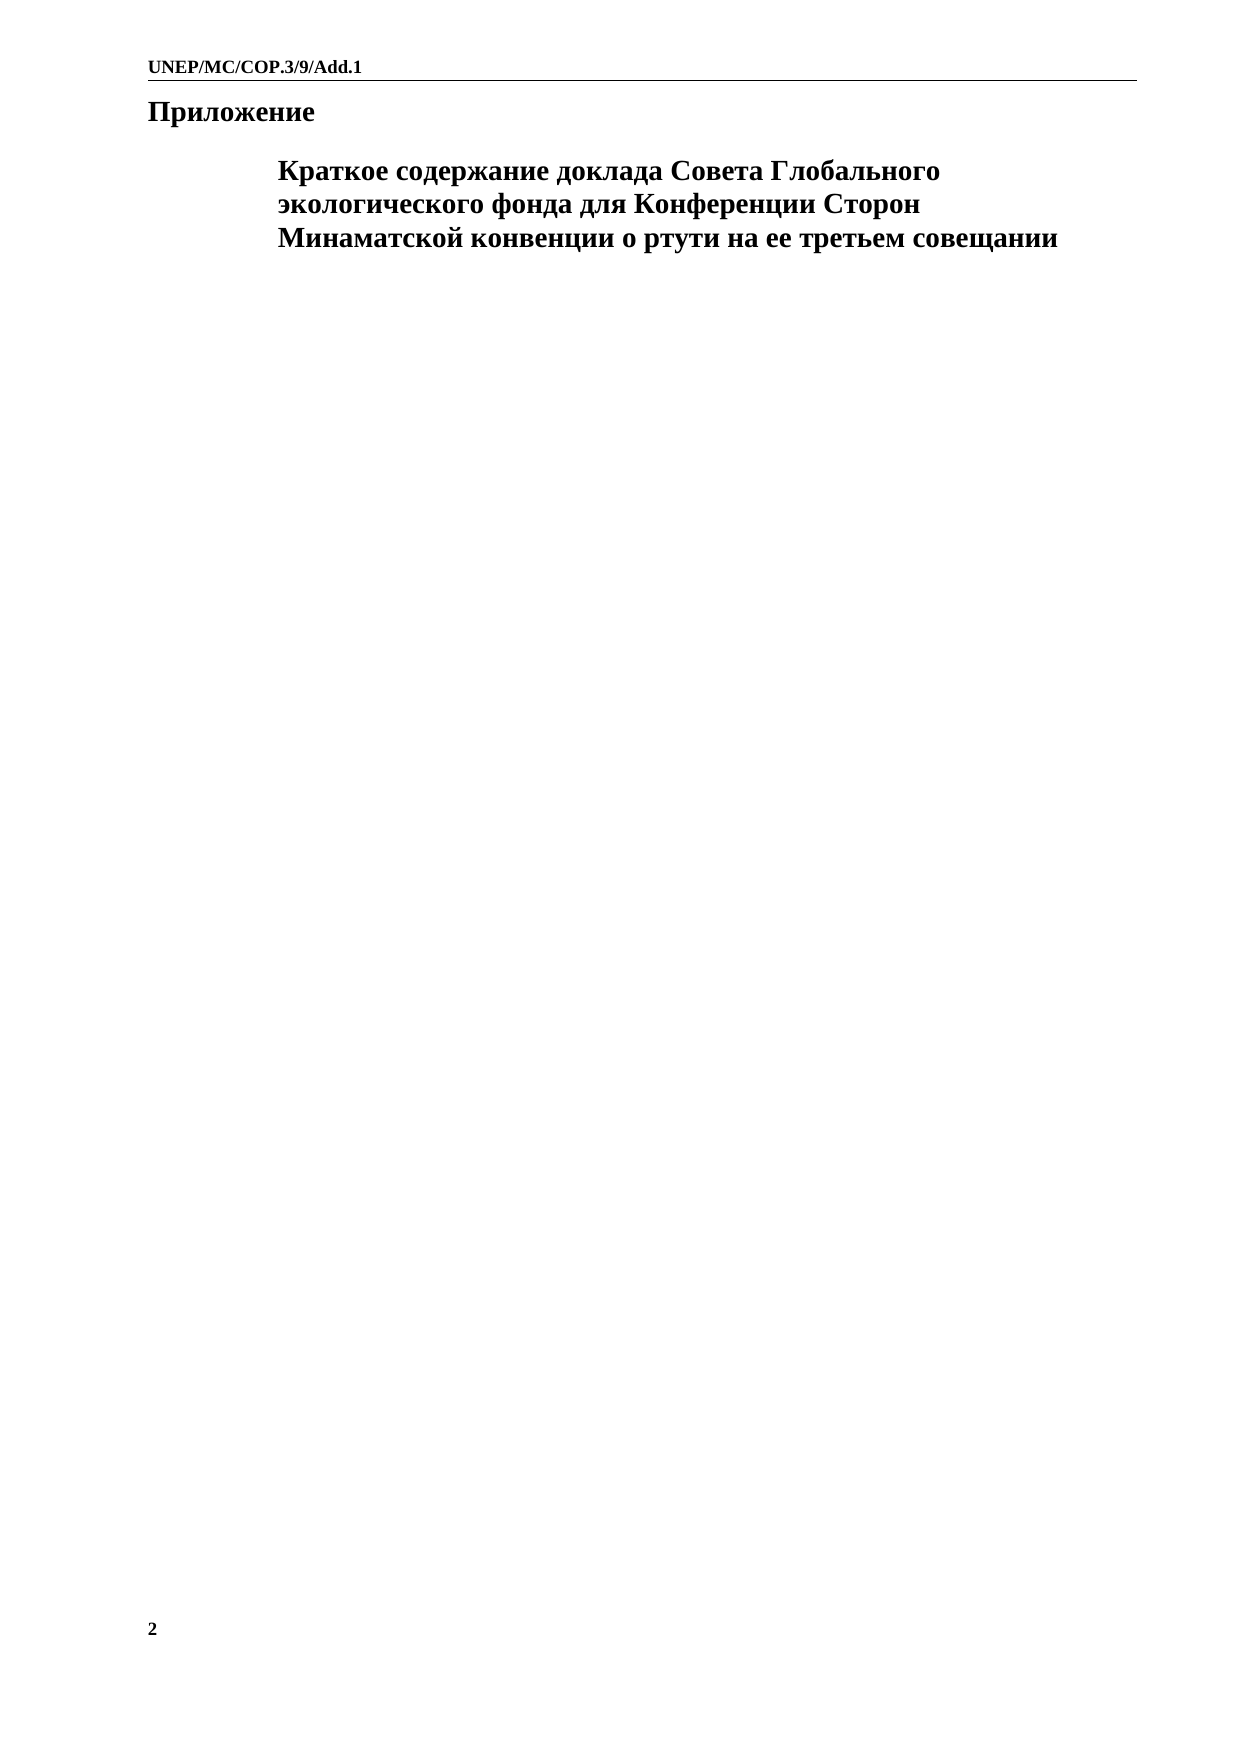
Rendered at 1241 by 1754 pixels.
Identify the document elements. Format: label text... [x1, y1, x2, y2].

title Краткое содержание доклада Совета Глобального экологического фонда для Конференции Сторон Минаматской конвенции о ртути на ее третьем совещании [278, 153, 1078, 254]
text Приложение [148, 94, 1137, 128]
